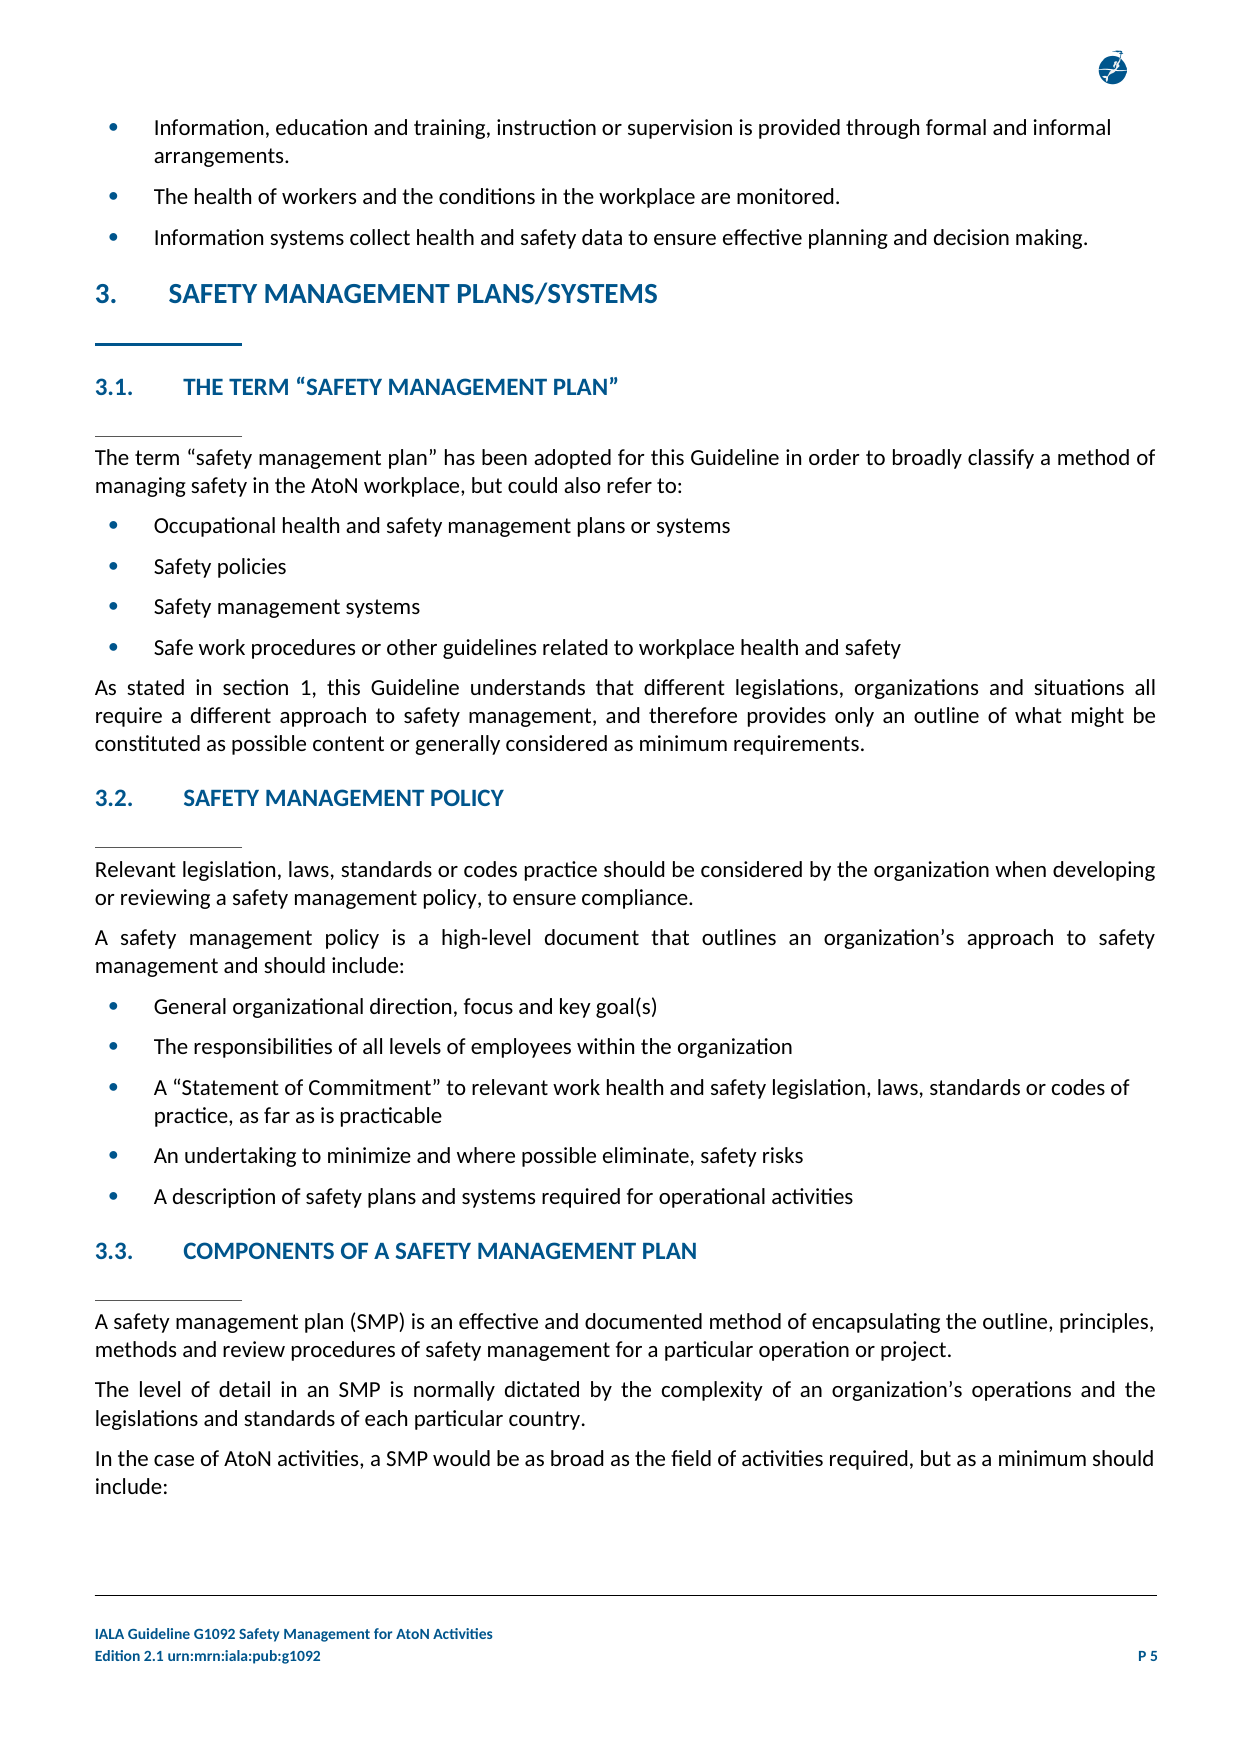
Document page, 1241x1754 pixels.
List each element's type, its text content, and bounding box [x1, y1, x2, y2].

text A safety management plan (SMP) is an effective and documented method of encapsulating the outline, principles, methods and review procedures of safety management for a particular operation or project. [94, 1307, 1157, 1363]
text Information, education and training, instruction or supervision is provided through formal and informal arrangements. [109, 113, 1157, 169]
text Relevant legislation, laws, standards or codes practice should be considered by the organization when developing or reviewing a safety management policy, to ensure compliance. [94, 855, 1157, 911]
text A safety management policy is a high-level document that outlines an organization’s approach to safety management and should include: [94, 923, 1157, 979]
text Safety policies [109, 552, 1157, 580]
text The level of detail in an SMP is normally dictated by the complexity of an organization’s operations and the legislations and standards of each particular country. [94, 1376, 1157, 1432]
subtitle Components of a safety management plan [94, 1235, 1157, 1265]
text The term “safety management plan” has been adopted for this Guideline in order to broadly classify a method of managing safety in the AtoN workplace, but could also refer to: [94, 443, 1157, 499]
text As stated in section 1, this Guideline understands that different legislations, organizations and situations all require a different approach to safety management, and therefore provides only an outline of what might be constituted as possible content or generally considered as minimum requirements. [94, 673, 1157, 757]
text Information systems collect health and safety data to ensure effective planning and decision making. [109, 223, 1157, 251]
text Safe work procedures or other guidelines related to workplace health and safety [109, 633, 1157, 661]
subtitle SAFETY MANAGEMENT PLANS/SYSTEMS [94, 276, 1157, 311]
text General organizational direction, focus and key goal(s) [109, 992, 1157, 1020]
subtitle Safety management policy [94, 782, 1157, 813]
text In the case of AtoN activities, a SMP would be as broad as the field of activities required, but as a minimum should include: [94, 1444, 1157, 1500]
text Occupational health and safety management plans or systems [109, 511, 1157, 539]
subtitle The term “safety management plan” [94, 371, 1157, 401]
picture [1067, 0, 1186, 119]
text Safety management systems [109, 592, 1157, 620]
text A description of safety plans and systems required for operational activities [109, 1182, 1157, 1210]
text An undertaking to minimize and where possible eliminate, safety risks [109, 1141, 1157, 1169]
text The health of workers and the conditions in the workplace are monitored. [109, 182, 1157, 210]
text The responsibilities of all levels of employees within the organization [109, 1032, 1157, 1060]
text A “Statement of Commitment” to relevant work health and safety legislation, laws, standards or codes of practice, as far as is practicable [109, 1073, 1157, 1129]
